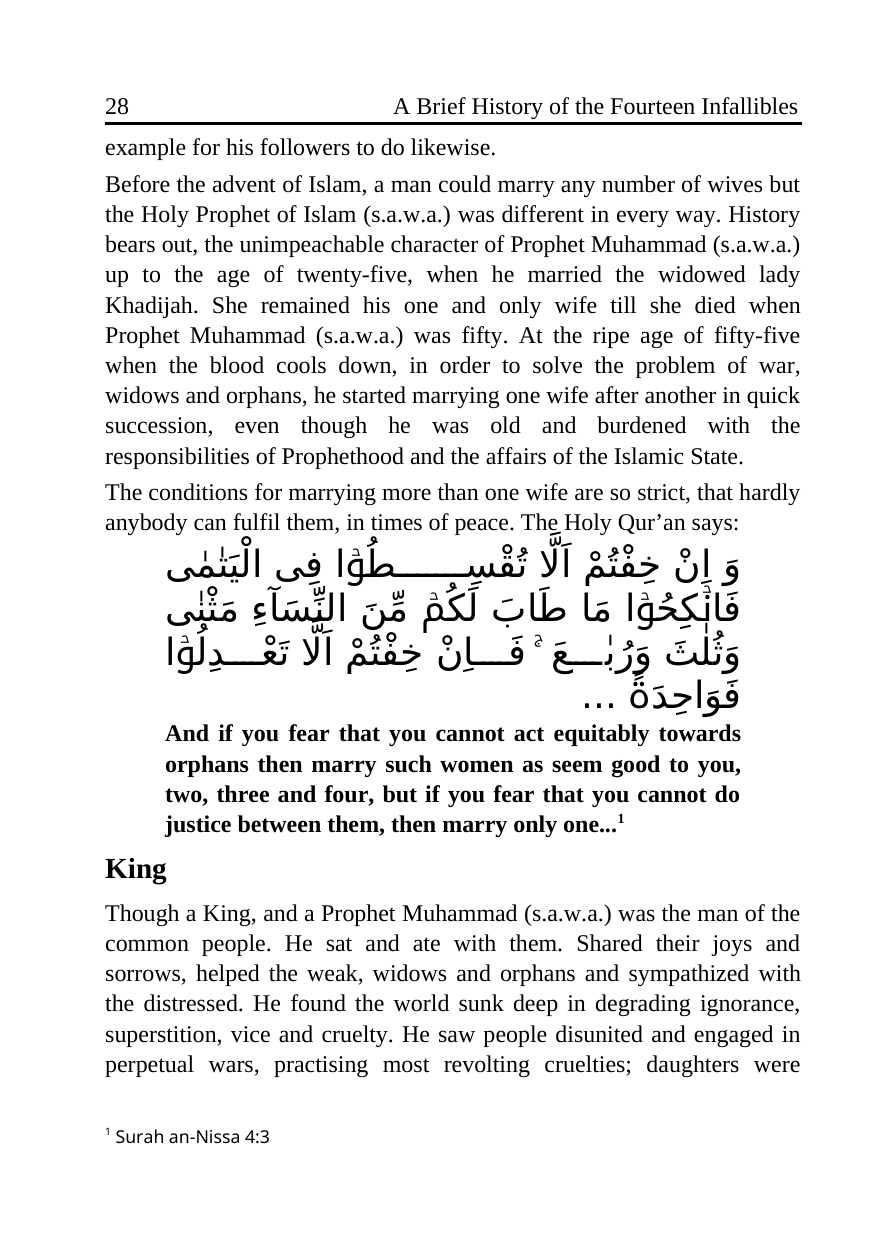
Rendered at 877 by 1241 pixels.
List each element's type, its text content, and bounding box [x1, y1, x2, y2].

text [105, 897, 802, 1078]
subtitle King [105, 851, 802, 884]
text The conditions for marrying more than one wife are so strict, that hardly anybody can fulfil them, in times of peace. The Holy Qur’an says: [105, 476, 802, 537]
text Before the advent of Islam, a man could marry any number of wives but the Holy Prophet of Islam (s.a.w.a.) was different in every way. History bears out, the unimpeachable character of Prophet Muhammad (s.a.w.a.) up to the age of twenty-five, when he married the widowed lady Khadijah. She remained his one and only wife till she died when Prophet Muhammad (s.a.w.a.) was fifty. At the ripe age of fifty-five when the blood cools down, in order to solve the problem of war, widows and orphans, he started marrying one wife after another in quick succession, even though he was old and burdened with the responsibilities of Prophethood and the affairs of the Islamic State. [105, 168, 802, 470]
text And if you fear that you cannot act equitably towards orphans then marry such women as seem good to you, two, three and four, but if you fear that you cannot do justice between them, then marry only one... [165, 718, 742, 838]
text وَ اِنْ خِفْتُمْ اَلَّا تُقْسِطُوۡا فِی الْیَتٰمٰی فَانۡکِحُوۡا مَا طَابَ لَكُمۡ مِّنَ النِّسَآءِ مَثْنٰی وَثُلٰثَ وَرُبٰعَ ۚ فَاِنْ خِفْتُمْ اَلَّا تَعْدِلُوۡا فَوَاحِدَۃً ... [165, 543, 742, 718]
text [105, 132, 802, 162]
